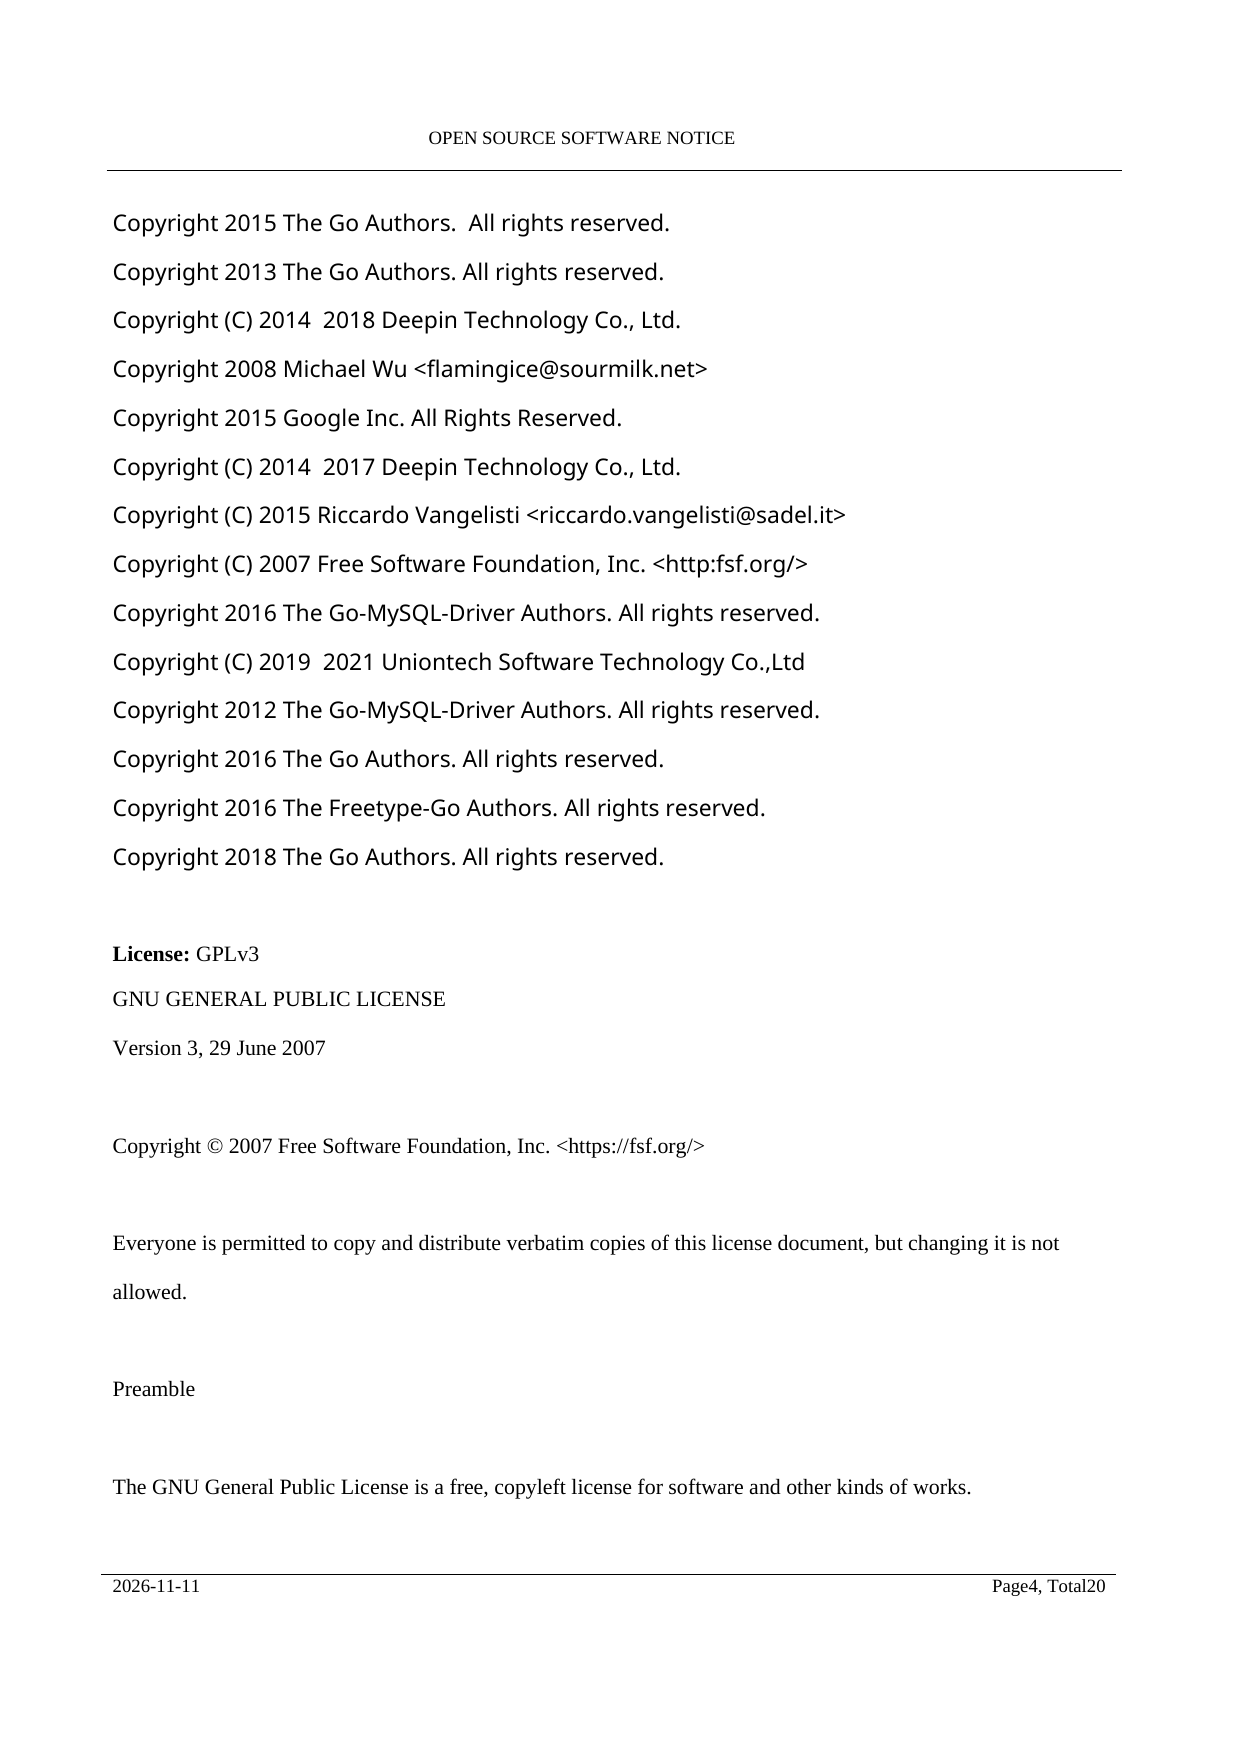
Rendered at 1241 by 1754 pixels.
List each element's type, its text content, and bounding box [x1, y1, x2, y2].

text License: GPLv3 [112, 938, 1128, 970]
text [112, 206, 1128, 921]
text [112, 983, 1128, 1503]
